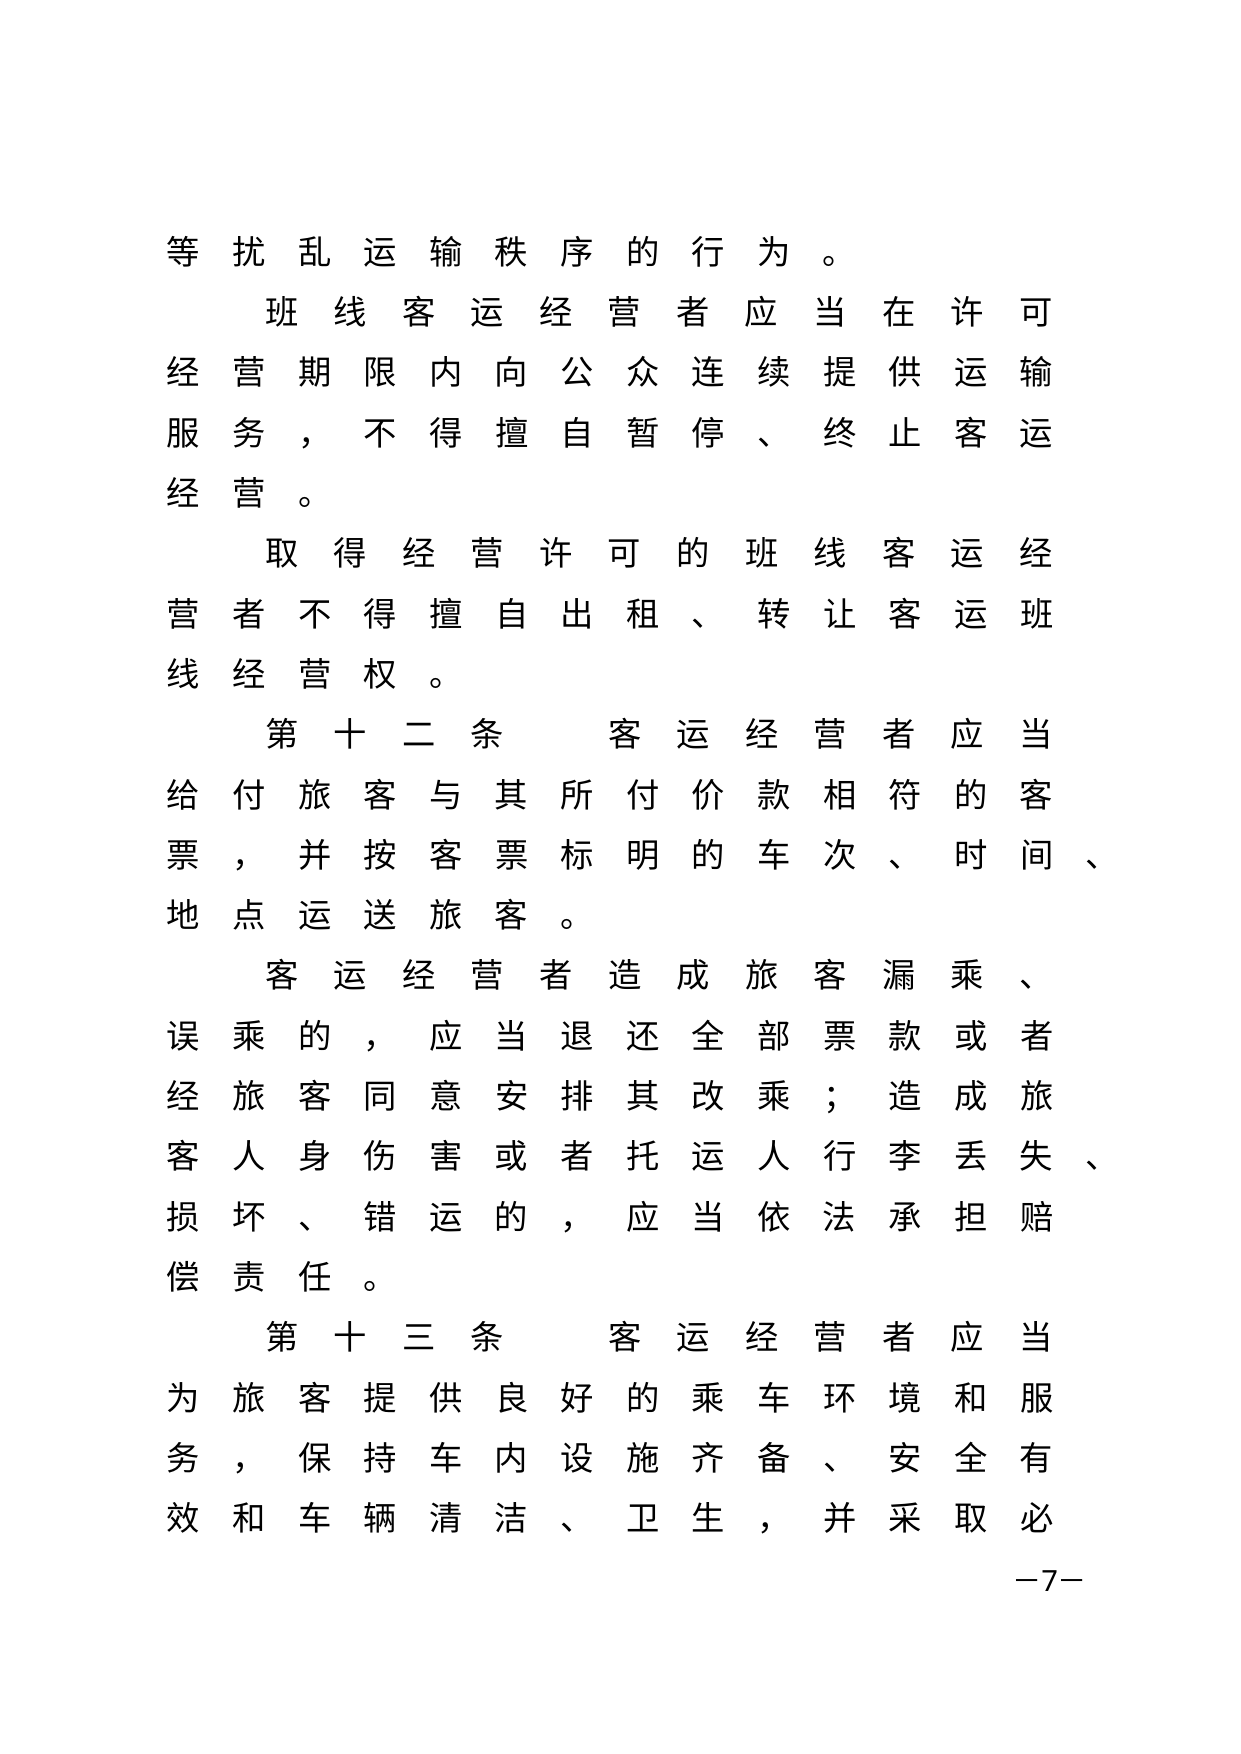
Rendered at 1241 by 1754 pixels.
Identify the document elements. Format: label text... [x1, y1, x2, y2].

text 第十三条 客运经营者应当为旅客提供良好的乘车环境和服务，保持车内设施齐备、安全有效和车辆清洁、卫生，并采取必要的措施，防止在运输过程中发生侵害旅客人身、财产安全的违法行为。 [167, 1305, 1085, 1546]
text 取得经营许可的班线客运经营者不得擅自出租、转让客运班线经营权。 [167, 521, 1085, 702]
text 客运经营者造成旅客漏乘、误乘的，应当退还全部票款或者经旅客同意安排其改乘；造成旅客人身伤害或者托运人行李丢失、损坏、错运的，应当依法承担赔偿责任。 [167, 943, 1085, 1305]
text 第十二条 客运经营者应当给付旅客与其所付价款相符的客票，并按客票标明的车次、时间、地点运送旅客。 [167, 702, 1085, 943]
text 第十一条 任何单位和个人不得妨碍合法的道路客运经营活动，不得阻挠、干扰、排挤新增客运班车的经营，不得实施堵站等扰乱运输秩序的行为。 [167, 219, 1085, 280]
text 班线客运经营者应当在许可经营期限内向公众连续提供运输服务，不得擅自暂停、终止客运经营。 [167, 280, 1085, 521]
